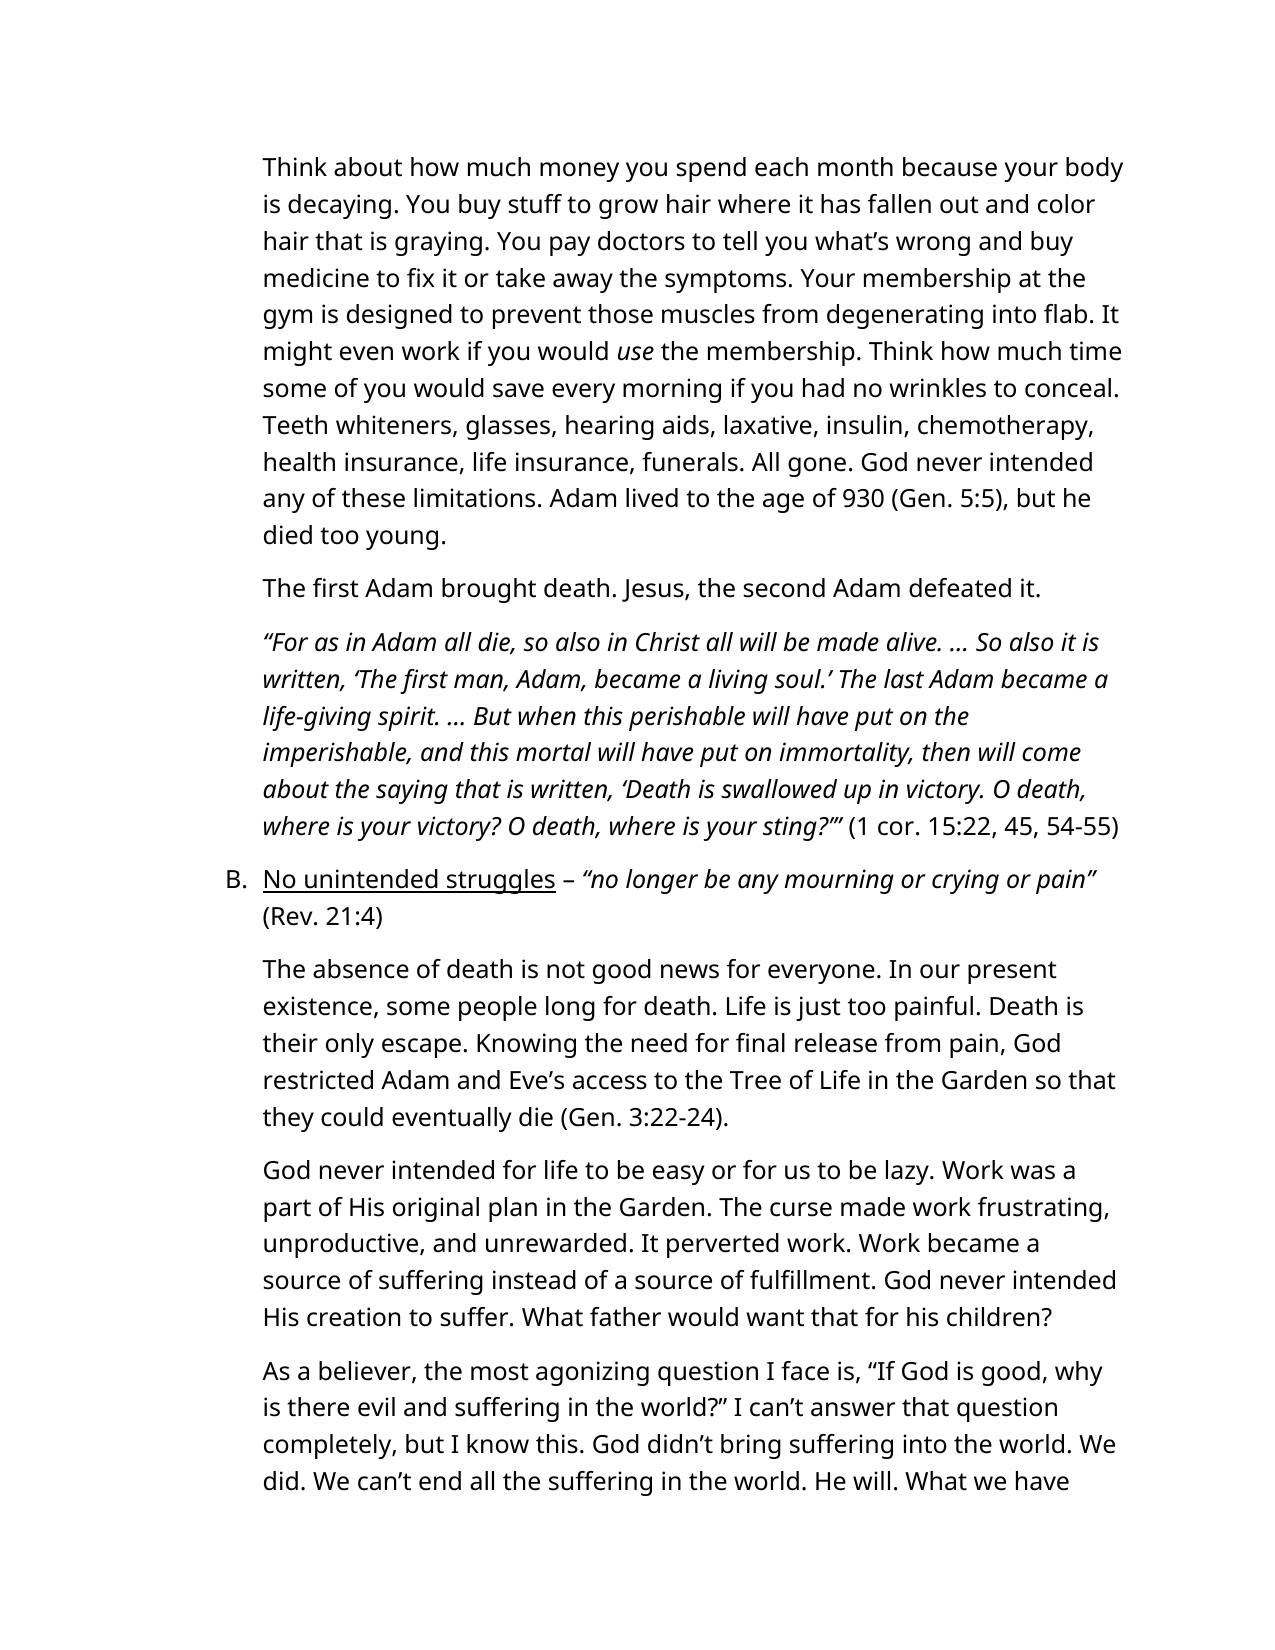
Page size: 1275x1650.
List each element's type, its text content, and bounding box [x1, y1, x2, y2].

text God never intended for life to be easy or for us to be lazy. Work was a part of His original plan in the Garden. The curse made work frustrating, unproductive, and unrewarded. It perverted work. Work became a source of suffering instead of a source of fulfillment. God never intended His creation to suffer. What father would want that for his children? [262, 1153, 1125, 1334]
text “For as in Adam all die, so also in Christ all will be made alive. … So also it is written, ‘The first man, Adam, became a living soul.’ The last Adam became a life-giving spirit. … But when this perishable will have put on the imperishable, and this mortal will have put on immortality, then will come about the saying that is written, ‘Death is swallowed up in victory. O death, where is your victory? O death, where is your sting?’” (1 cor. 15:22, 45, 54-55) [262, 624, 1125, 842]
list No unintended struggles – “no longer be any mourning or crying or pain” (Rev. 21:4) [225, 862, 1125, 933]
text The absence of death is not good news for everyone. In our present existence, some people long for death. Life is just too painful. Death is their only escape. Knowing the need for final release from pain, God restricted Adam and Eve’s access to the Tree of Life in the Garden so that they could eventually die (Gen. 3:22-24). [262, 952, 1125, 1133]
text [262, 1353, 1125, 1497]
text The first Adam brought death. Jesus, the second Adam defeated it. [262, 571, 1125, 605]
text Think about how much money you spend each month because your body is decaying. You buy stuff to grow hair where it has fallen out and color hair that is graying. You pay doctors to tell you what’s wrong and buy medicine to fix it or take away the symptoms. Your membership at the gym is designed to prevent those muscles from degenerating into flab. It might even work if you would use the membership. Think how much time some of you would save every morning if you had no wrinkles to conceal. Teeth whiteners, glasses, hearing aids, laxative, insulin, chemotherapy, health insurance, life insurance, funerals. All gone. God never intended any of these limitations. Adam lived to the age of 930 (Gen. 5:5), but he died too young. [262, 150, 1125, 552]
